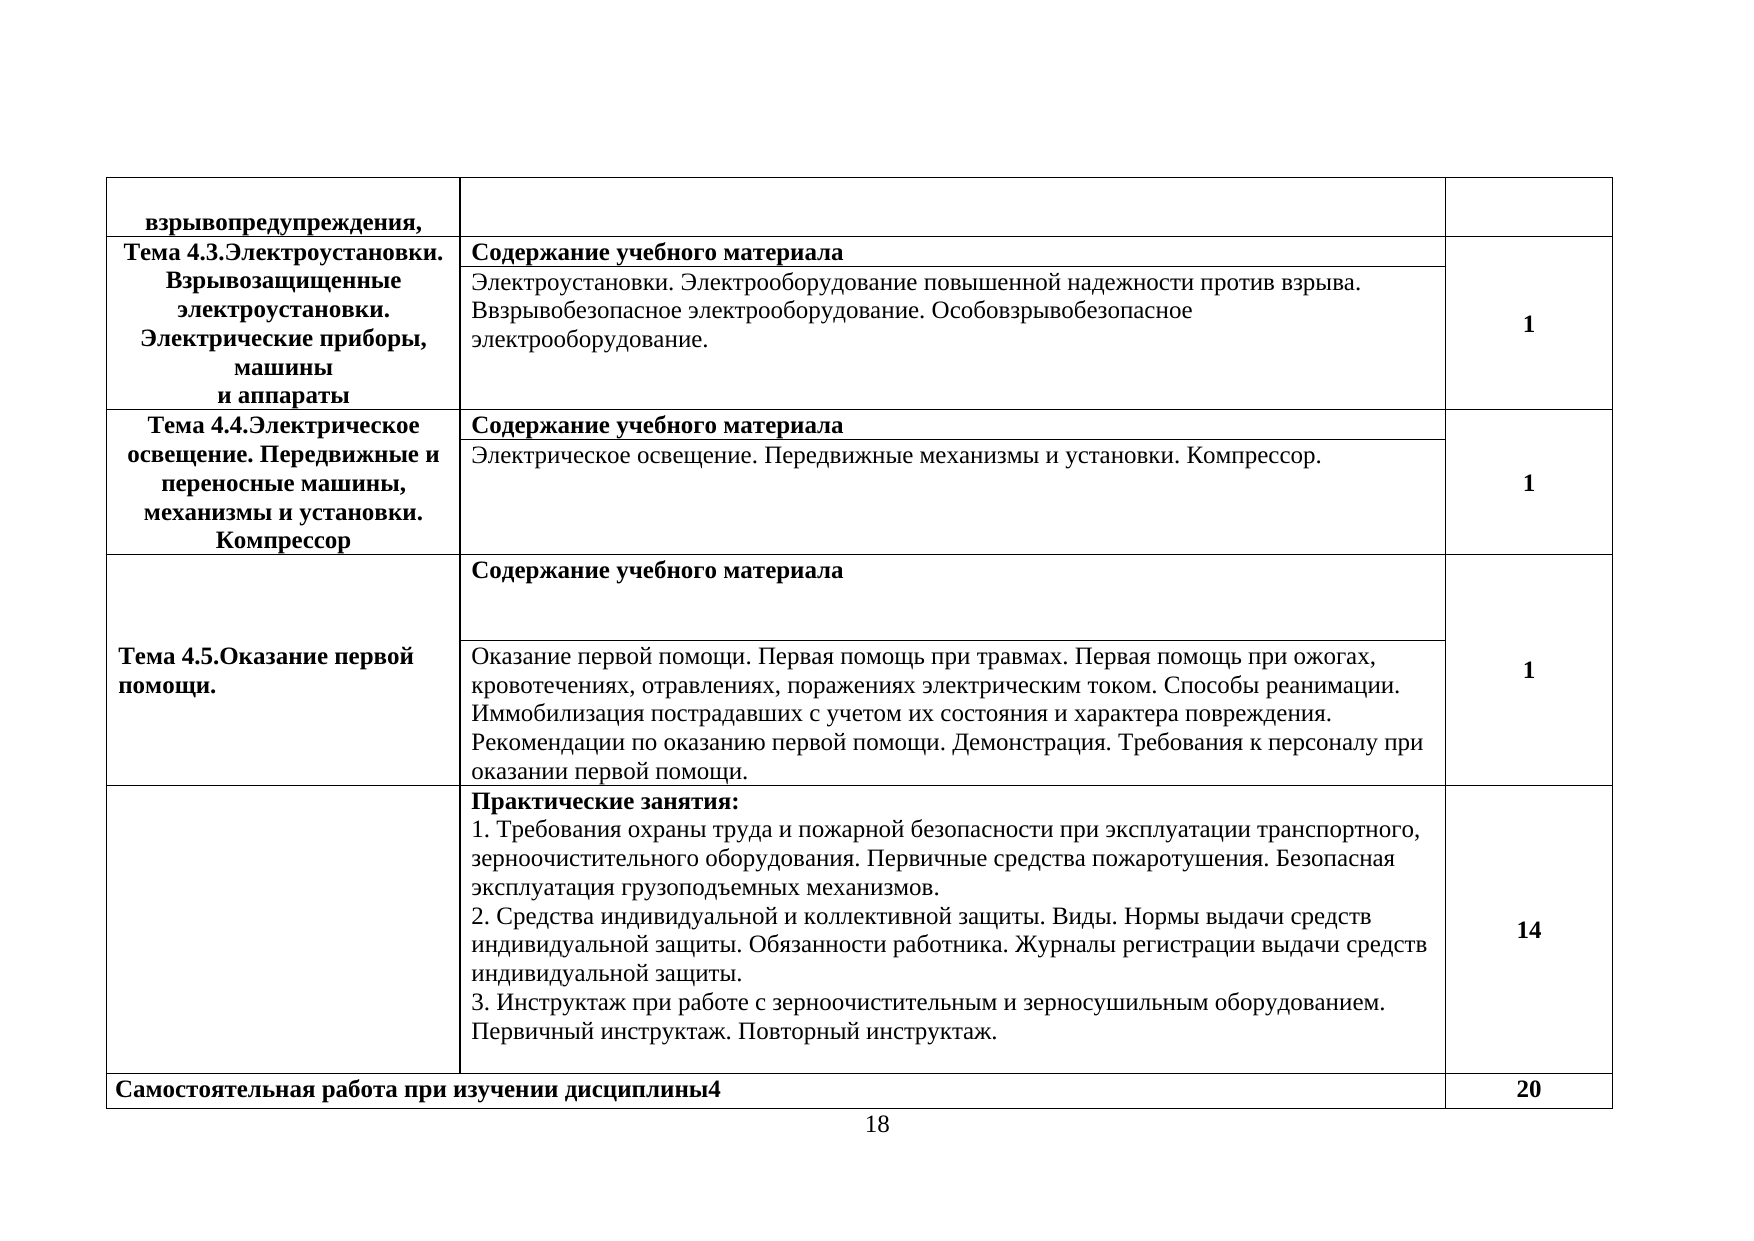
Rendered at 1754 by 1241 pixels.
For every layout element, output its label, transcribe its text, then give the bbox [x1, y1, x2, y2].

table_cell Тема 4.4.Электрическое освещение. Передвижные и переносные машины, механизмы и установки. Компрессор [107, 410, 459, 554]
table_cell Оказание первой помощи. Первая помощь при травмах. Первая помощь при ожогах, кровотечениях, отравлениях, поражениях электрическим током. Способы реанимации. Иммобилизация пострадавших с учетом их состояния и характера повреждения. Рекомендации по оказанию первой помощи. Демонстрация. Требования к персоналу при оказании первой помощи. [461, 641, 1445, 785]
table_cell 1 [1446, 410, 1612, 554]
table_cell 1 [1446, 555, 1612, 785]
table_cell Содержание учебного материала [461, 555, 1445, 640]
table_cell Тема 4.3.Электроустановки. Взрывозащищенные электроустановки. Электрические приборы, машины и аппараты [107, 237, 459, 409]
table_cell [461, 178, 1445, 236]
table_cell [107, 1074, 1445, 1108]
table_cell Электроустановки. Электрооборудование повышенной надежности против взрыва. Ввзрывобезопасное электрооборудование. Особовзрывобезопасное электрооборудование. [461, 267, 1445, 409]
table_cell [107, 786, 459, 1073]
table_cell Электрическое освещение. Передвижные механизмы и установки. Компрессор. [461, 440, 1445, 554]
table_cell Тема 4.5.Оказание первой помощи. [107, 555, 459, 785]
table_cell 1 [1446, 237, 1612, 409]
table_cell 20 [1446, 1074, 1612, 1108]
table_cell Практические занятия: 1. Требования охраны труда и пожарной безопасности при эксплуатации транспортного, зерноочистительного оборудования. Первичные средства пожаротушения. Безопасная эксплуатация грузоподъемных механизмов. 2. Средства индивидуальной и коллективной защиты. Виды. Нормы выдачи средств индивидуальной защиты. Обязанности работника. Журналы регистрации выдачи средств индивидуальной защиты. 3. Инструктаж при работе с зерноочистительным и зерносушильным оборудованием. Первичный инструктаж. Повторный инструктаж. [461, 786, 1445, 1073]
table_cell 14 [1446, 786, 1612, 1073]
table_cell Содержание учебного материала [461, 410, 1445, 439]
table_cell Содержание учебного материала [461, 237, 1445, 266]
